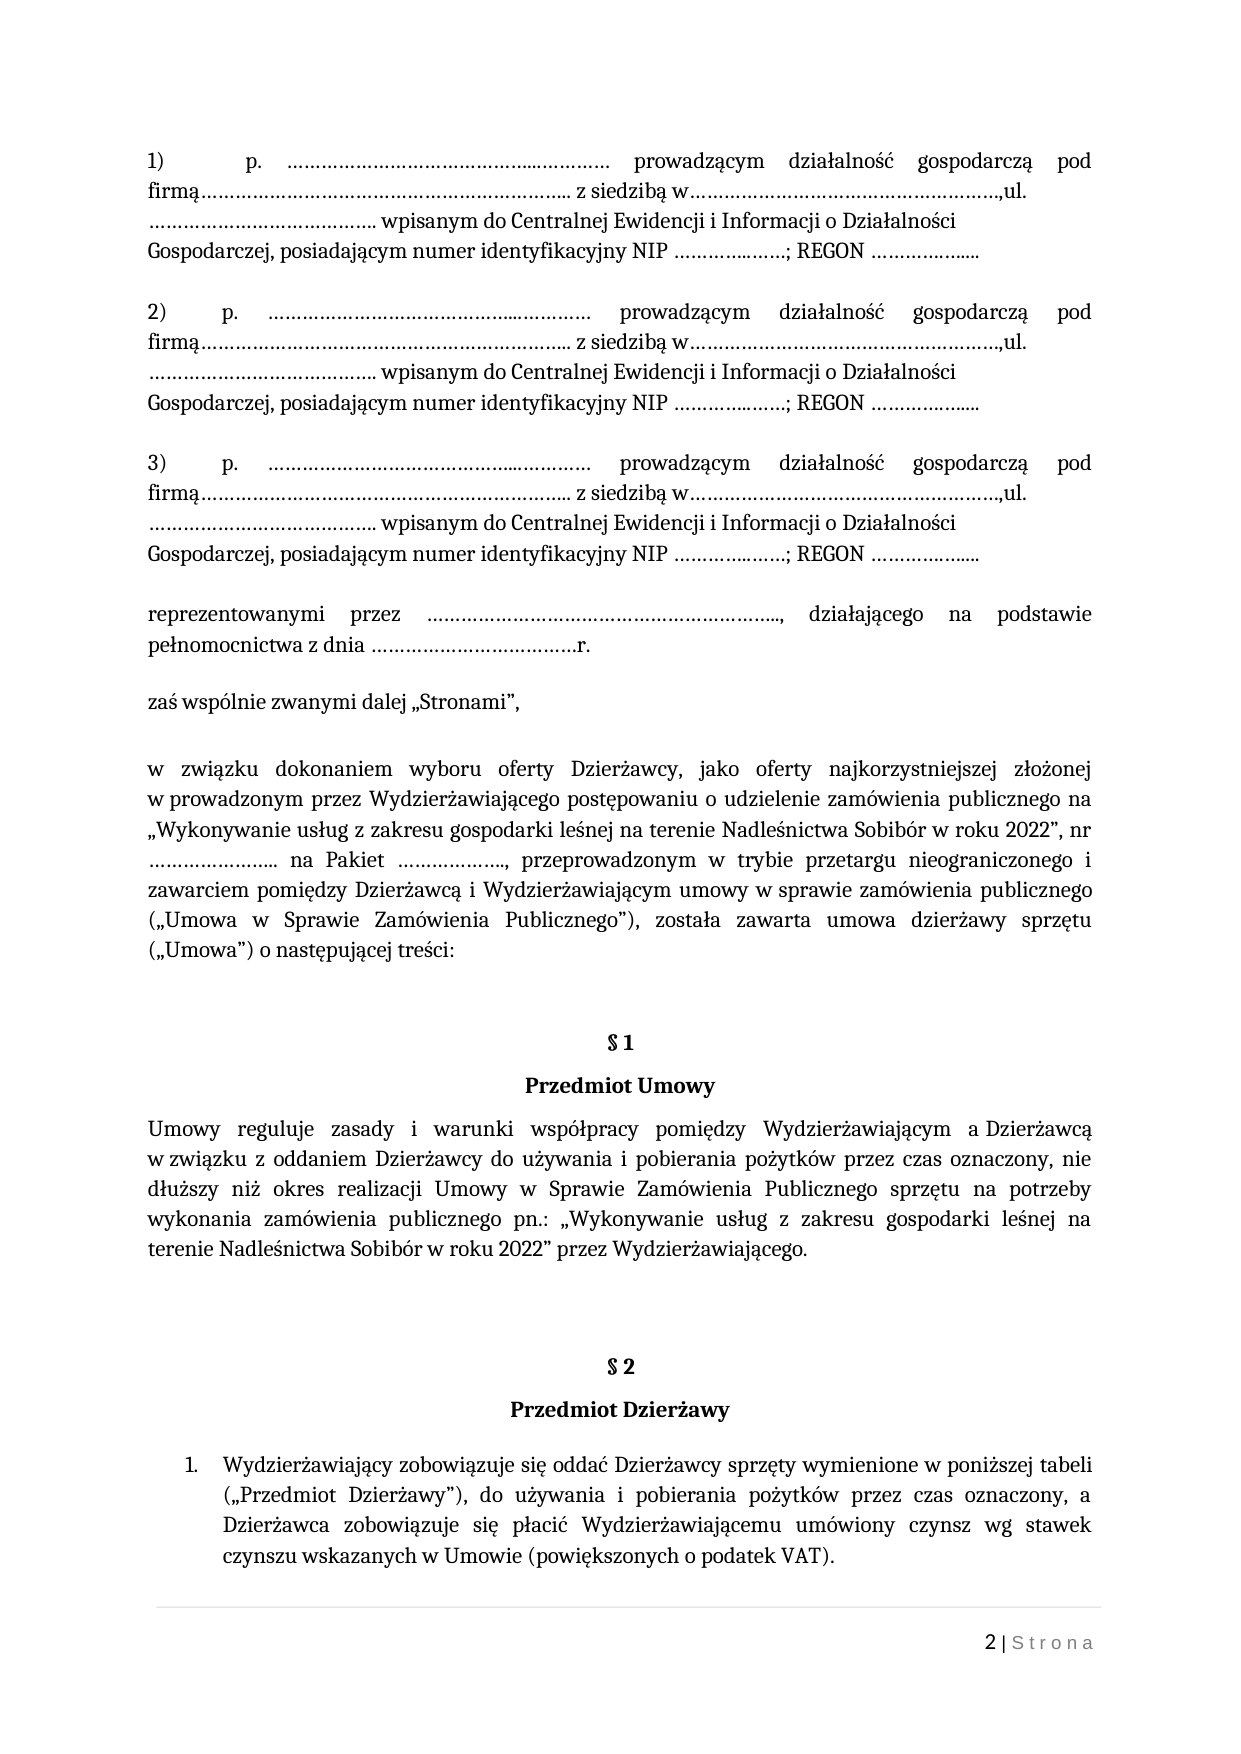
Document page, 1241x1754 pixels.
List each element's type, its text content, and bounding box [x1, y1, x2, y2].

text w związku dokonaniem wyboru oferty Dzierżawcy, jako oferty najkorzystniejszej złożonej w prowadzonym przez Wydzierżawiającego postępowaniu o udzielenie zamówienia publicznego na „Wykonywanie usług z zakresu gospodarki leśnej na terenie Nadleśnictwa Sobibór w roku 2022”, nr ………………….. na Pakiet ………………., przeprowadzonym w trybie przetargu nieograniczonego i zawarciem pomiędzy Dzierżawcą i Wydzierżawiającym umowy w sprawie zamówienia publicznego („Umowa w Sprawie Zamówienia Publicznego”), została zawarta umowa dzierżawy sprzętu („Umowa”) o następującej treści: [148, 756, 1093, 963]
text § 1 [148, 1030, 1093, 1056]
text § 2 [148, 1354, 1093, 1380]
text 3) p. ……………………………………...………… prowadzącym działalność gospodarczą pod firmą……………………………………………………….. z siedzibą w………………………………………………,ul. …………………………………. wpisanym do Centralnej Ewidencji i Informacji o Działalności [148, 450, 1093, 536]
text Gospodarczej, posiadającym numer identyfikacyjny NIP …………..……; REGON ………….….... [148, 540, 1093, 567]
text Gospodarczej, posiadającym numer identyfikacyjny NIP …………..……; REGON ………….….... [148, 389, 1093, 416]
text Przedmiot Umowy [148, 1073, 1093, 1099]
text zaś wspólnie zwanymi dalej „Stronami”, [148, 689, 1093, 715]
text Umowy reguluje zasady i warunki współpracy pomiędzy Wydzierżawiającym a Dzierżawcą w związku z oddaniem Dzierżawcy do używania i pobierania pożytków przez czas oznaczony, nie dłuższy niż okres realizacji Umowy w Sprawie Zamówienia Publicznego sprzętu na potrzeby wykonania zamówienia publicznego pn.: „Wykonywanie usług z zakresu gospodarki leśnej na terenie Nadleśnictwa Sobibór w roku 2022” przez Wydzierżawiającego. [148, 1115, 1093, 1262]
list Wydzierżawiający zobowiązuje się oddać Dzierżawcy sprzęty wymienione w poniższej tabeli („Przedmiot Dzierżawy”), do używania i pobierania pożytków przez czas oznaczony, a Dzierżawca zobowiązuje się płacić Wydzierżawiającemu umówiony czynsz wg stawek czynszu wskazanych w Umowie (powiększonych o podatek VAT). [185, 1452, 1093, 1569]
text Przedmiot Dzierżawy [148, 1397, 1093, 1423]
text reprezentowanymi przez …………………………………………………….., działającego na podstawie pełnomocnictwa z dnia ………………………………r. [148, 601, 1093, 659]
text 1) p. ……………………………………...………… prowadzącym działalność gospodarczą pod firmą……………………………………………………….. z siedzibą w………………………………………………,ul. …………………………………. wpisanym do Centralnej Ewidencji i Informacji o Działalności [148, 148, 1093, 234]
text 2) p. ……………………………………...………… prowadzącym działalność gospodarczą pod firmą……………………………………………………….. z siedzibą w………………………………………………,ul. …………………………………. wpisanym do Centralnej Ewidencji i Informacji o Działalności [148, 299, 1093, 385]
text Gospodarczej, posiadającym numer identyfikacyjny NIP …………..……; REGON ………….….... [148, 238, 1093, 264]
